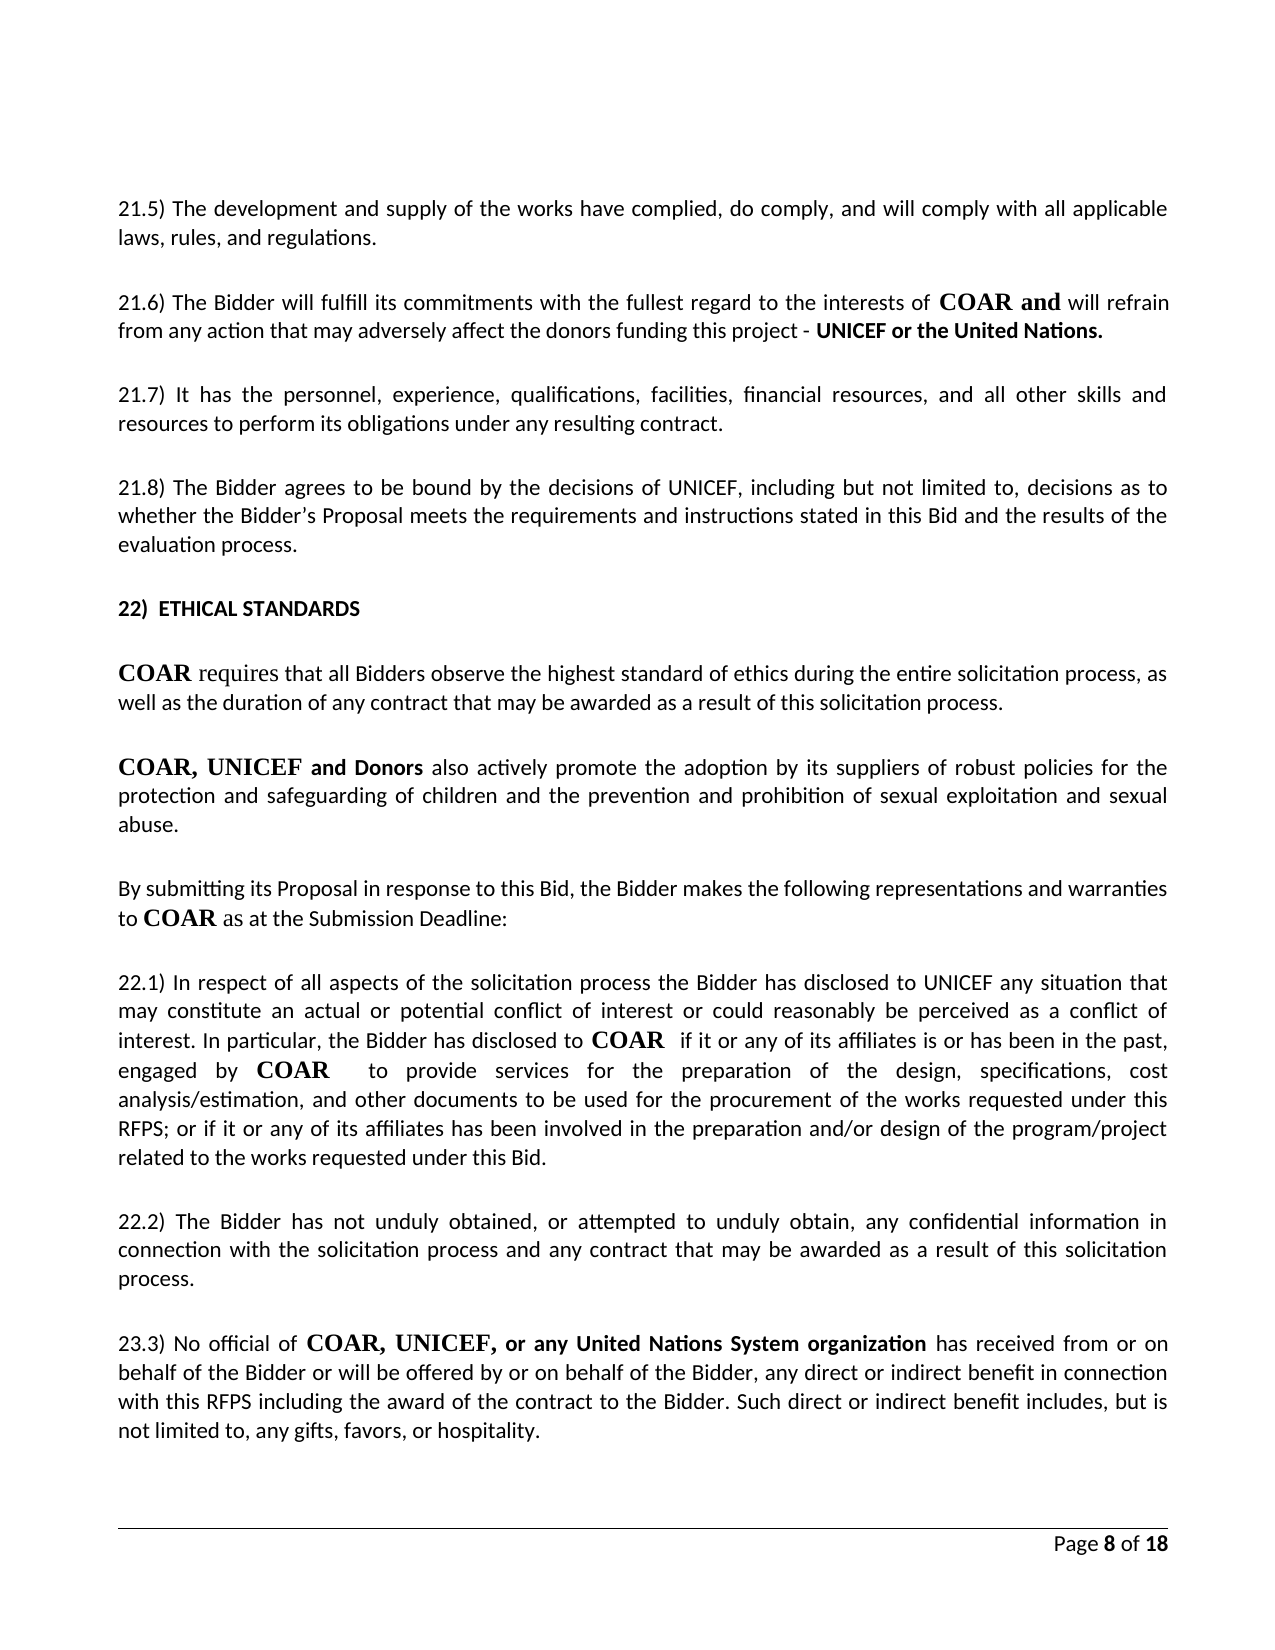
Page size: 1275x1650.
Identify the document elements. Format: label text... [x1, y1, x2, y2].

text 21.5) The development and supply of the works have complied, do comply, and will comply with all applicable laws, rules, and regulations. [118, 194, 1169, 251]
text 21.7) It has the personnel, experience, qualifications, facilities, financial resources, and all other skills and resources to perform its obligations under any resulting contract. [118, 380, 1169, 437]
text COAR, UNICEF and Donors also actively promote the adoption by its suppliers of robust policies for the protection and safeguarding of children and the prevention and prohibition of sexual exploitation and sexual abuse. [118, 752, 1169, 838]
text 22.1) In respect of all aspects of the solicitation process the Bidder has disclosed to UNICEF any situation that may constitute an actual or potential conflict of interest or could reasonably be perceived as a conflict of interest. In particular, the Bidder has disclosed to COAR if it or any of its affiliates is or has been in the past, engaged by COAR to provide services for the preparation of the design, specifications, cost analysis/estimation, and other documents to be used for the procurement of the works requested under this RFPS; or if it or any of its affiliates has been involved in the preparation and/or design of the program/project related to the works requested under this Bid. [118, 968, 1169, 1171]
text 22.2) The Bidder has not unduly obtained, or attempted to unduly obtain, any confidential information in connection with the solicitation process and any contract that may be awarded as a result of this solicitation process. [118, 1207, 1169, 1292]
text 21.8) The Bidder agrees to be bound by the decisions of UNICEF, including but not limited to, decisions as to whether the Bidder’s Proposal meets the requirements and instructions stated in this Bid and the results of the evaluation process. [118, 473, 1169, 558]
text 21.6) The Bidder will fulfill its commitments with the fullest regard to the interests of COAR and will refrain from any action that may adversely affect the donors funding this project - UNICEF or the United Nations. [118, 287, 1169, 344]
text 23.3) No official of COAR, UNICEF, or any United Nations System organization has received from or on behalf of the Bidder or will be offered by or on behalf of the Bidder, any direct or indirect benefit in connection with this RFPS including the award of the contract to the Bidder. Such direct or indirect benefit includes, but is not limited to, any gifts, favors, or hospitality. [118, 1328, 1169, 1444]
text By submitting its Proposal in response to this Bid, the Bidder makes the following representations and warranties to COAR as at the Submission Deadline: [118, 874, 1169, 932]
text 22) ETHICAL STANDARDS [118, 594, 1169, 622]
text COAR requires that all Bidders observe the highest standard of ethics during the entire solicitation process, as well as the duration of any contract that may be awarded as a result of this solicitation process. [118, 658, 1169, 716]
